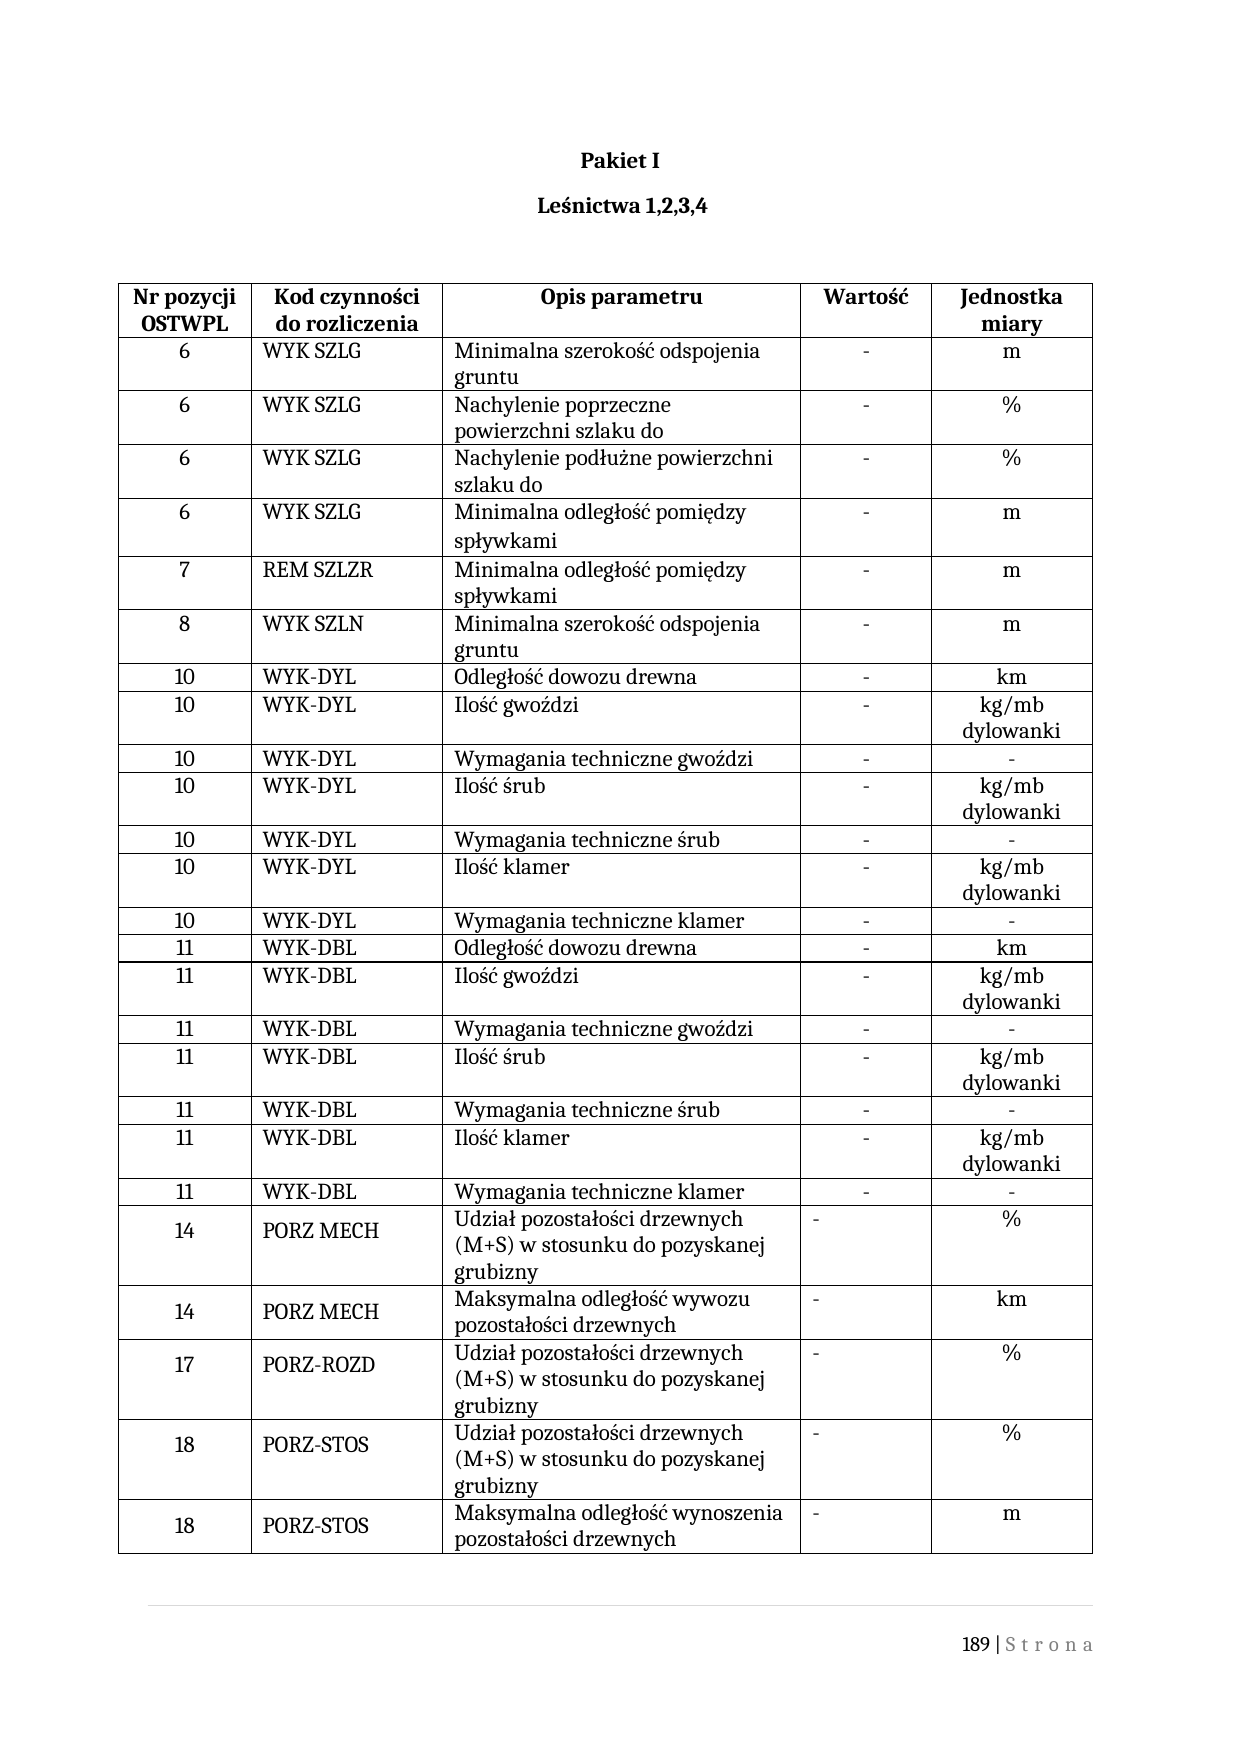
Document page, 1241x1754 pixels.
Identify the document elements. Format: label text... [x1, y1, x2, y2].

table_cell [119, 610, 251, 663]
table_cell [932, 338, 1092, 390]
text Leśnictwa 1,2,3,4 [148, 193, 1093, 219]
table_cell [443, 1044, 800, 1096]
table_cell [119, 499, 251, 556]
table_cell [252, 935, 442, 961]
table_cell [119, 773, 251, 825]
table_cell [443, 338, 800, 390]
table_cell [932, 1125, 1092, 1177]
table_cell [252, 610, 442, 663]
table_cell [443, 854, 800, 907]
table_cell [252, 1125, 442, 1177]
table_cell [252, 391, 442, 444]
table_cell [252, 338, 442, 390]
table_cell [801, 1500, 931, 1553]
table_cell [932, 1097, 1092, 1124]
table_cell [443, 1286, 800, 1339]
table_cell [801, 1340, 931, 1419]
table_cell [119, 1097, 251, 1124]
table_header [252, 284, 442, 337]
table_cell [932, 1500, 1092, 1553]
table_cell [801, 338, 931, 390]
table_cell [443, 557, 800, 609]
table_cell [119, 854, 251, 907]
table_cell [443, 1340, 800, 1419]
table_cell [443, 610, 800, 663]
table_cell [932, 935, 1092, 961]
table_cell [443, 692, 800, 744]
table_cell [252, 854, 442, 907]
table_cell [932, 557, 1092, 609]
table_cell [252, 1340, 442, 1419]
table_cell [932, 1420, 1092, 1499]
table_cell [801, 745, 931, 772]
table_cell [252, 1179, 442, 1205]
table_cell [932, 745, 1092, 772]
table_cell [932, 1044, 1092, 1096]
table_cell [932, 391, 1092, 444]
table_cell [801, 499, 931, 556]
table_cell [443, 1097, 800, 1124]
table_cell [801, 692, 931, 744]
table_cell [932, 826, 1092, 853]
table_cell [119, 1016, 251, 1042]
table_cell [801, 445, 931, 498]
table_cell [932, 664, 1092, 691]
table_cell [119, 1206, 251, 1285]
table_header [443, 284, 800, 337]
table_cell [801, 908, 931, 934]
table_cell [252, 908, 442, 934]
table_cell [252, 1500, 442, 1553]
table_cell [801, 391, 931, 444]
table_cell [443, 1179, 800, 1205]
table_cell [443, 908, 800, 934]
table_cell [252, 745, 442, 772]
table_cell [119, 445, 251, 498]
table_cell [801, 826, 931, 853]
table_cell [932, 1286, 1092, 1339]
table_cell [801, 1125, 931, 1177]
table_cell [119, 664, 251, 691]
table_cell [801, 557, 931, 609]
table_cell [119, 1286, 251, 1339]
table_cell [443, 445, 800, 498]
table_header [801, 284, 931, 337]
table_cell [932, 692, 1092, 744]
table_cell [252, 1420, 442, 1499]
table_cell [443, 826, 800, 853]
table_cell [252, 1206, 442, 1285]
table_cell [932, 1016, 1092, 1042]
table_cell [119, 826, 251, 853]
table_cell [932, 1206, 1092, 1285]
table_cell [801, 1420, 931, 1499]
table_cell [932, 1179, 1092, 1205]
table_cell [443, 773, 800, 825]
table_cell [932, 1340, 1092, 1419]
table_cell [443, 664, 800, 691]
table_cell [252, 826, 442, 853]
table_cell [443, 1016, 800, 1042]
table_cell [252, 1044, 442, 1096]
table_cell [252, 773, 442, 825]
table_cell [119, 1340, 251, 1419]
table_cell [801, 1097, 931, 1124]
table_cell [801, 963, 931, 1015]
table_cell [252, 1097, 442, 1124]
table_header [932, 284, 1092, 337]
text Pakiet I [148, 148, 1093, 174]
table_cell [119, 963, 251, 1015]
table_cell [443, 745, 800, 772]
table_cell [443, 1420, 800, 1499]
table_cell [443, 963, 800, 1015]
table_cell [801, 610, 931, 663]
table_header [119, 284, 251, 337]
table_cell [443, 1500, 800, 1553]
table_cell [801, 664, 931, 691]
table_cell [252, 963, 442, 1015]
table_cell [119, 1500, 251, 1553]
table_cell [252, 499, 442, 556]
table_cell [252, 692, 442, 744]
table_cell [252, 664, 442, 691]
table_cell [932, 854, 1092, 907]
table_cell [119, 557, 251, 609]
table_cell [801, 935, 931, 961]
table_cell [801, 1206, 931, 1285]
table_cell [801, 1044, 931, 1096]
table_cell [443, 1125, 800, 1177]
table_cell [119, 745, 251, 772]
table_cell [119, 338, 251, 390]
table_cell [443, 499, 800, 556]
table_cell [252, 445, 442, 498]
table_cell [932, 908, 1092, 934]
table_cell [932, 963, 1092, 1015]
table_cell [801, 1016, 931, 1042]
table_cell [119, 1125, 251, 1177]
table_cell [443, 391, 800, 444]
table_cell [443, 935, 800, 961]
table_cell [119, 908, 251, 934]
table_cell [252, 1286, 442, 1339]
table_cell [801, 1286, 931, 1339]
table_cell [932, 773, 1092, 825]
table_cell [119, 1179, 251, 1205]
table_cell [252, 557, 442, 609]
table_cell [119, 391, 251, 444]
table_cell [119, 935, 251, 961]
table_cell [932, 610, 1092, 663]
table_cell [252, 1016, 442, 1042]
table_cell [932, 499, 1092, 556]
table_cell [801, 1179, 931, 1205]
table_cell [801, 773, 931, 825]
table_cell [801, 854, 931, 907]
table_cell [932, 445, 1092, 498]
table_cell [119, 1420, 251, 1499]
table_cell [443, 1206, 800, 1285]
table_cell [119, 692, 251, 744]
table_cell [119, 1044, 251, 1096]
